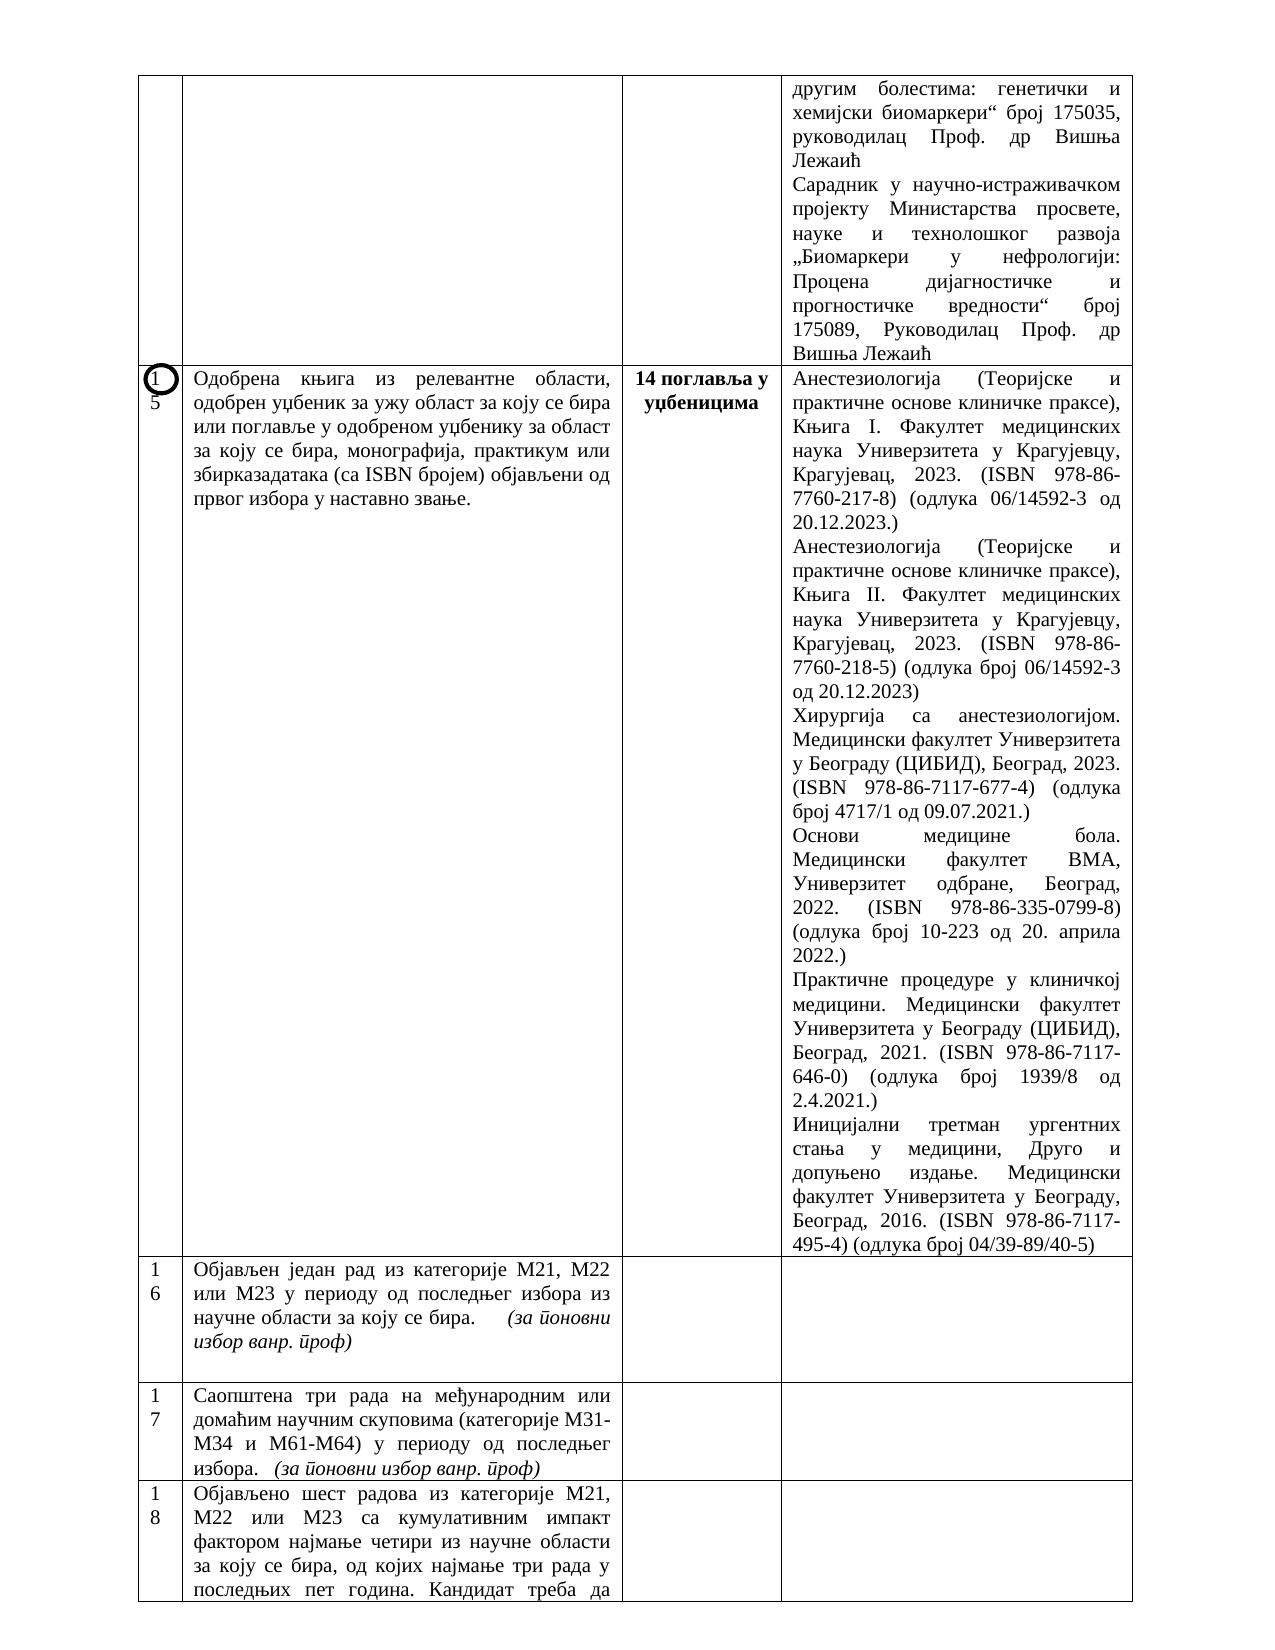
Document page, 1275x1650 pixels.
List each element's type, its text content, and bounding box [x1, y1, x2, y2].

table_cell [623, 1383, 781, 1479]
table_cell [183, 1481, 622, 1601]
table_cell 15 [139, 366, 182, 1256]
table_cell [623, 76, 781, 365]
table_cell [623, 1481, 781, 1601]
table_cell Саопштена три рада на међународним или домаћим научним скуповима (категорије М31-М34 и М61-М64) у периоду од последњег избора. (за поновни избор ванр. проф) [183, 1383, 622, 1479]
table_cell [782, 1481, 1132, 1601]
table_cell Објављен један рад из категорије М21, М22 или М23 у периоду од последњег избора из научне области за коју се бира. (за поновни избор ванр. проф) [183, 1257, 622, 1382]
table_cell 14 [139, 76, 182, 365]
table_cell 14 поглавља у уџбеницима [623, 366, 781, 1256]
table_cell 18 [139, 1481, 182, 1601]
table_cell [782, 1383, 1132, 1479]
table_cell Одобрена књига из релевантне области, одобрен уџбеник за ужу област за коју се бира или поглавље у одобреном уџбенику за област за коју се бира, монографија, практикум или збирказадатака (са ISBN бројем) објављени од првог избора у наставно звање. [183, 366, 622, 1256]
table_cell 17 [139, 1383, 182, 1479]
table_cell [782, 76, 1132, 365]
table_cell [623, 1257, 781, 1382]
table_cell Анестезиологија (Теоријске и практичне основе клиничке праксе), Књига I. Факултет медицинских наука Универзитета у Крагујевцу, Крагујевац, 2023. (ISBN 978-86-7760-217-8) (одлука 06/14592-3 од 20.12.2023.) Анестезиологија (Теоријске и практичне основе клиничке праксе), Књига II. Факултет медицинских наука Универзитета у Крагујевцу, Крагујевац, 2023. (ISBN 978-86-7760-218-5) (oдлука број 06/14592-3 од 20.12.2023) Хирургија са анестезиологијом. Медицински факултет Универзитета у Београду (ЦИБИД), Београд, 2023. (ISBN 978-86-7117-677-4) (oдлука брoj 4717/1 од 09.07.2021.) Основи медицине бола. Медицински факултет ВМА, Универзитет одбране, Београд, 2022. (ISBN 978-86-335-0799-8) (одлукa брoj 10-223 од 20. априла 2022.) Практичне процедуре у клиничкој медицини. Медицински факултет Универзитета у Београду (ЦИБИД), Београд, 2021. (ISBN 978-86-7117-646-0) (oдлука брoj 1939/8 од 2.4.2021.) Иницијални третман ургентних стања у медицини, Друго и допуњено издање. Медицински факултет Универзитета у Београду, Београд, 2016. (ISBN 978-86-7117-495-4) (oдлукa брoj 04/39-89/40-5) [782, 366, 1132, 1256]
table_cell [183, 76, 622, 365]
table_cell [782, 1257, 1132, 1382]
table_cell 16 [139, 1257, 182, 1382]
